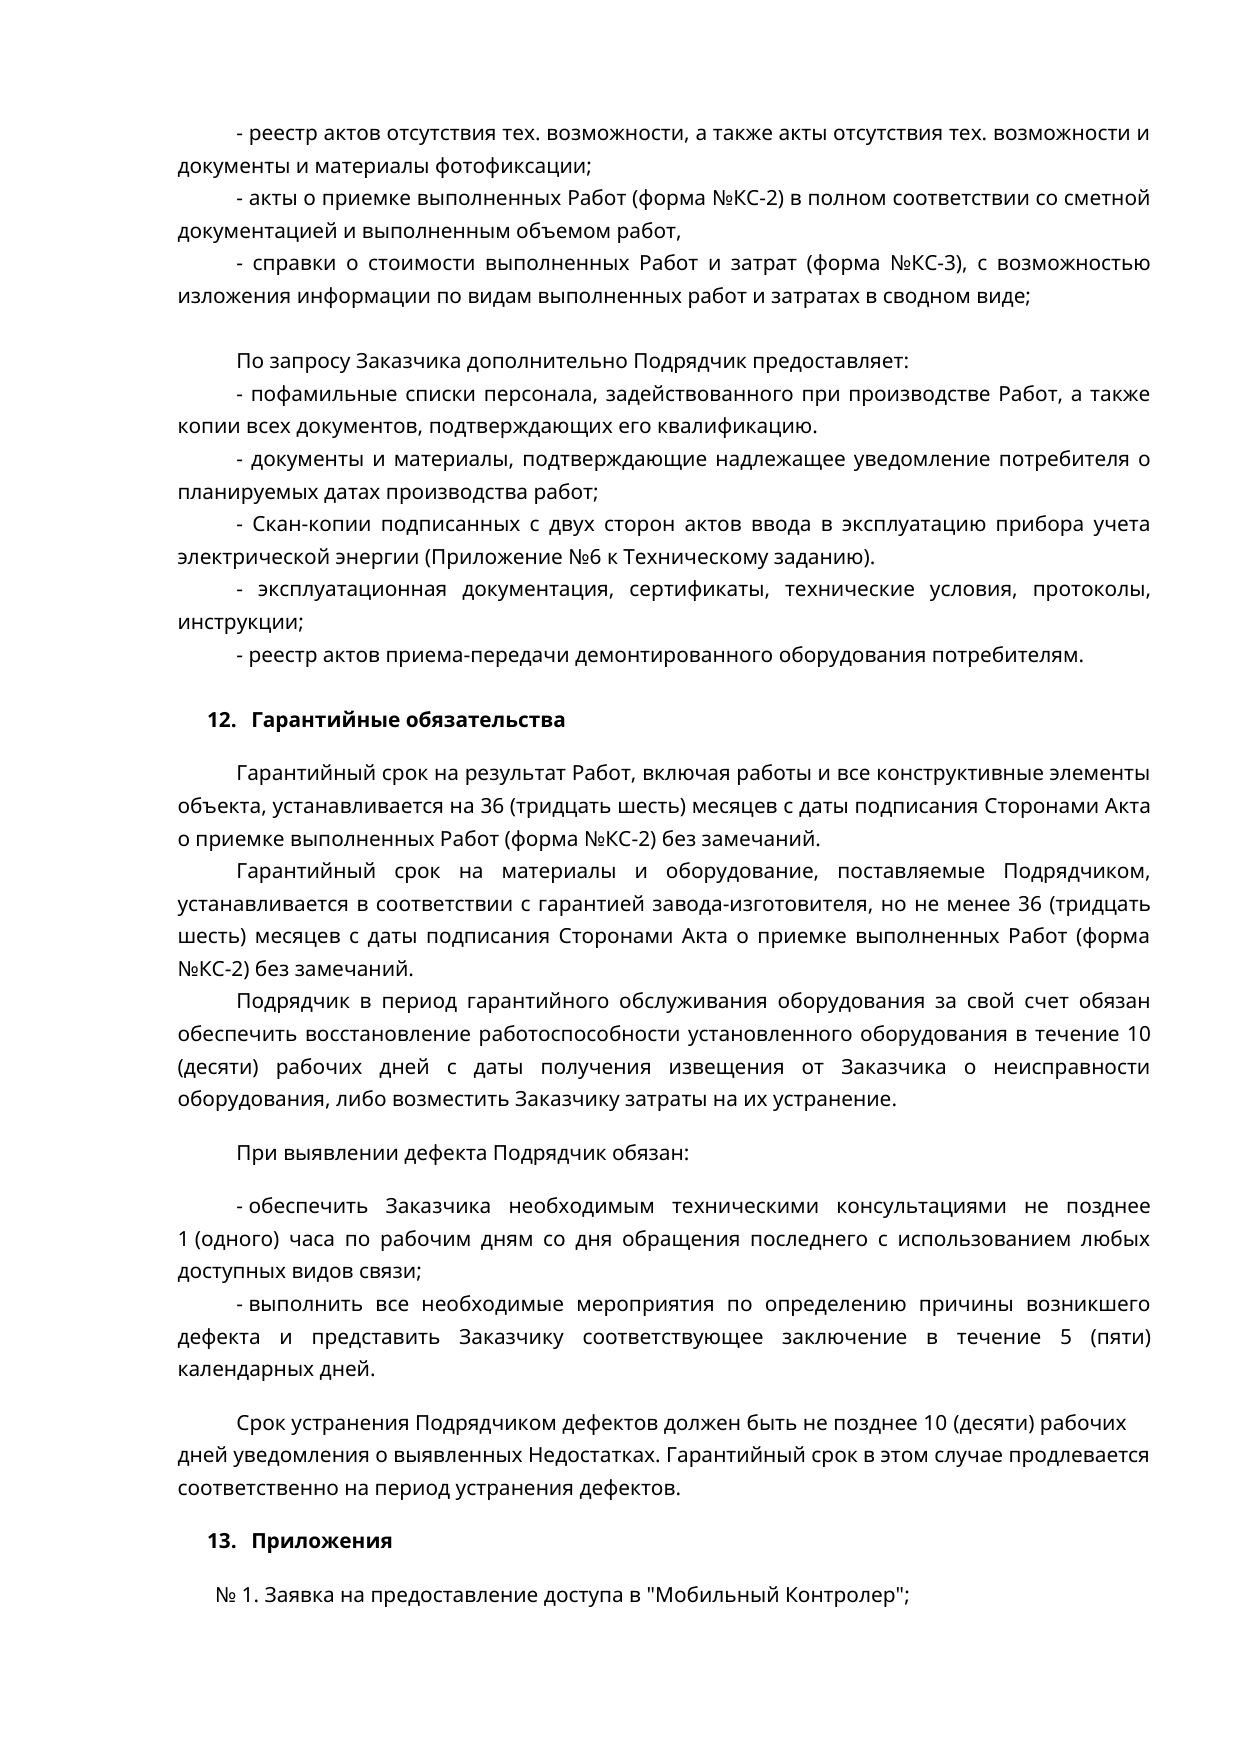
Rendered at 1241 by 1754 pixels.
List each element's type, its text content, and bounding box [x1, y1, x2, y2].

text Подрядчик в период гарантийного обслуживания оборудования за свой счет обязан обеспечить восстановление работоспособности установленного оборудования в течение 10 (десяти) рабочих дней с даты получения извещения от Заказчика о неисправности оборудования, либо возместить Заказчику затраты на их устранение. [177, 987, 1152, 1113]
text № 1. Заявка на предоставление доступа в "Мобильный Контролер"; [215, 1580, 1152, 1608]
text - справки о стоимости выполненных Работ и затрат (форма №КС-3), с возможностью изложения информации по видам выполненных работ и затратах в сводном виде; [177, 248, 1152, 309]
text При выявлении дефекта Подрядчик обязан: [177, 1138, 1152, 1166]
text - пофамильные списки персонала, задействованного при производстве Работ, а также копии всех документов, подтверждающих его квалификацию. [177, 379, 1152, 440]
text - обеспечить Заказчика необходимым техническими консультациями не позднее 1 (одного) часа по рабочим дням со дня обращения последнего с использованием любых доступных видов связи; [177, 1191, 1152, 1285]
text По запросу Заказчика дополнительно Подрядчик предоставляет: [177, 346, 1152, 375]
text Гарантийный срок на результат Работ, включая работы и все конструктивные элементы объекта, устанавливается на 36 (тридцать шесть) месяцев с даты подписания Сторонами Акта о приемке выполненных Работ (форма №КС-2) без замечаний. [177, 758, 1152, 852]
text Гарантийный срок на материалы и оборудование, поставляемые Подрядчиком, устанавливается в соответствии с гарантией завода-изготовителя, но не менее 36 (тридцать шесть) месяцев с даты подписания Сторонами Акта о приемке выполненных Работ (форма №КС-2) без замечаний. [177, 856, 1152, 982]
text - выполнить все необходимые мероприятия по определению причины возникшего дефекта и представить Заказчику соответствующее заключение в течение 5 (пяти) календарных дней. [177, 1289, 1152, 1383]
text - эксплуатационная документация, сертификаты, технические условия, протоколы, инструкции; [177, 574, 1152, 636]
text - реестр актов приема-передачи демонтированного оборудования потребителям. [177, 640, 1152, 668]
text - документы и материалы, подтверждающие надлежащее уведомление потребителя о планируемых датах производства работ; [177, 444, 1152, 505]
text Срок устранения Подрядчиком дефектов должен быть не позднее 10 (десяти) рабочих дней уведомления о выявленных Недостатках. Гарантийный срок в этом случае продлевается соответственно на период устранения дефектов. [177, 1408, 1152, 1501]
text - акты о приемке выполненных Работ (форма №КС-2) в полном соответствии со сметной документацией и выполненным объемом работ, [177, 183, 1152, 244]
text - реестр актов отсутствия тех. возможности, а также акты отсутствия тех. возможности и документы и материалы фотофиксации; [177, 118, 1152, 179]
list Гарантийные обязательства [177, 705, 1152, 733]
text - Скан-копии подписанных с двух сторон актов ввода в эксплуатацию прибора учета электрической энергии (Приложение №6 к Техническому заданию). [177, 509, 1152, 570]
list Приложения [177, 1526, 1152, 1555]
